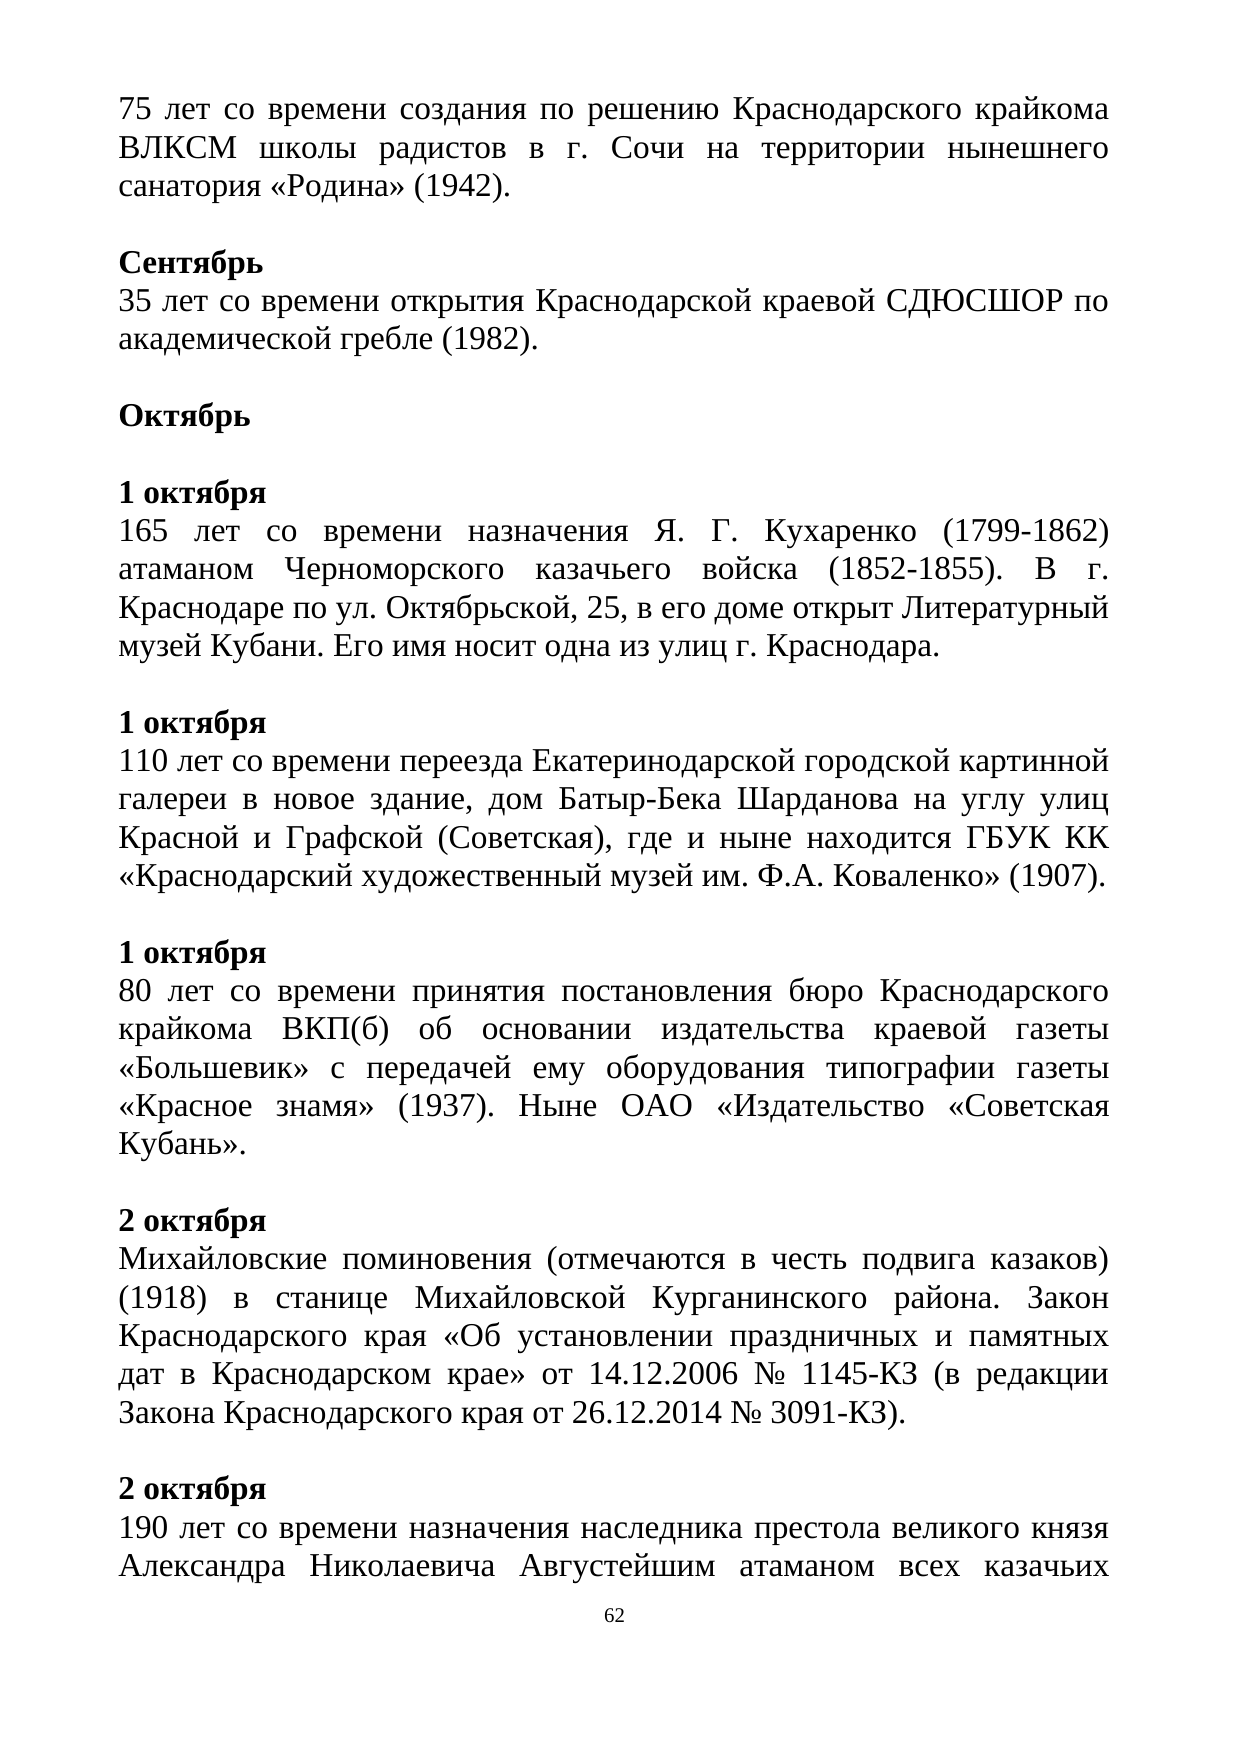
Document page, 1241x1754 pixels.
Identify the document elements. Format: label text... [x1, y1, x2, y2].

text 2 октября [107, 1200, 1110, 1239]
text Михайловские поминовения (отмечаются в честь подвига казаков) (1918) в станице Михайловской Курганинского района. Закон Краснодарского края «Об установлении праздничных и памятных дат в Краснодарском крае» от 14.12.2006 № 1145-КЗ (в редакции Закона Краснодарского края от 26.12.2014 № 3091-КЗ). [118, 1239, 1110, 1430]
text 80 лет со времени принятия постановления бюро Краснодарского крайкома ВКП(б) об основании издательства краевой газеты «Большевик» с передачей ему оборудования типографии газеты «Красное знамя» (1937). Ныне ОАО «Издательство «Советская Кубань». [118, 970, 1110, 1162]
text 2 октября [118, 1469, 1110, 1507]
text 1 октября [118, 932, 1110, 970]
text 1 октября [118, 702, 1110, 740]
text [118, 1507, 1110, 1584]
text 110 лет со времени переезда Екатеринодарской городской картинной галереи в новое здание, дом Батыр-Бека Шарданова на углу улиц Красной и Графской (Советская), где и ныне находится ГБУК КК «Краснодарский художественный музей им. Ф.А. Коваленко» (1907). [118, 740, 1110, 894]
text 35 лет со времени открытия Краснодарской краевой СДЮСШОР по академической гребле (1982). [118, 280, 1110, 357]
text Октябрь [118, 395, 1110, 434]
text 75 лет со времени создания по решению Краснодарского крайкома ВЛКСМ школы радистов в г. Сочи на территории нынешнего санатория «Родина» (1942). [118, 89, 1110, 204]
text 165 лет со времени назначения Я. Г. Кухаренко (1799-1862) атаманом Черноморского казачьего войска (1852-1855). В г. Краснодаре по ул. Октябрьской, 25, в его доме открыт Литературный музей Кубани. Его имя носит одна из улиц г. Краснодара. [118, 510, 1110, 664]
subtitle Сентябрь [118, 242, 1122, 280]
text 1 октября [118, 472, 1110, 510]
